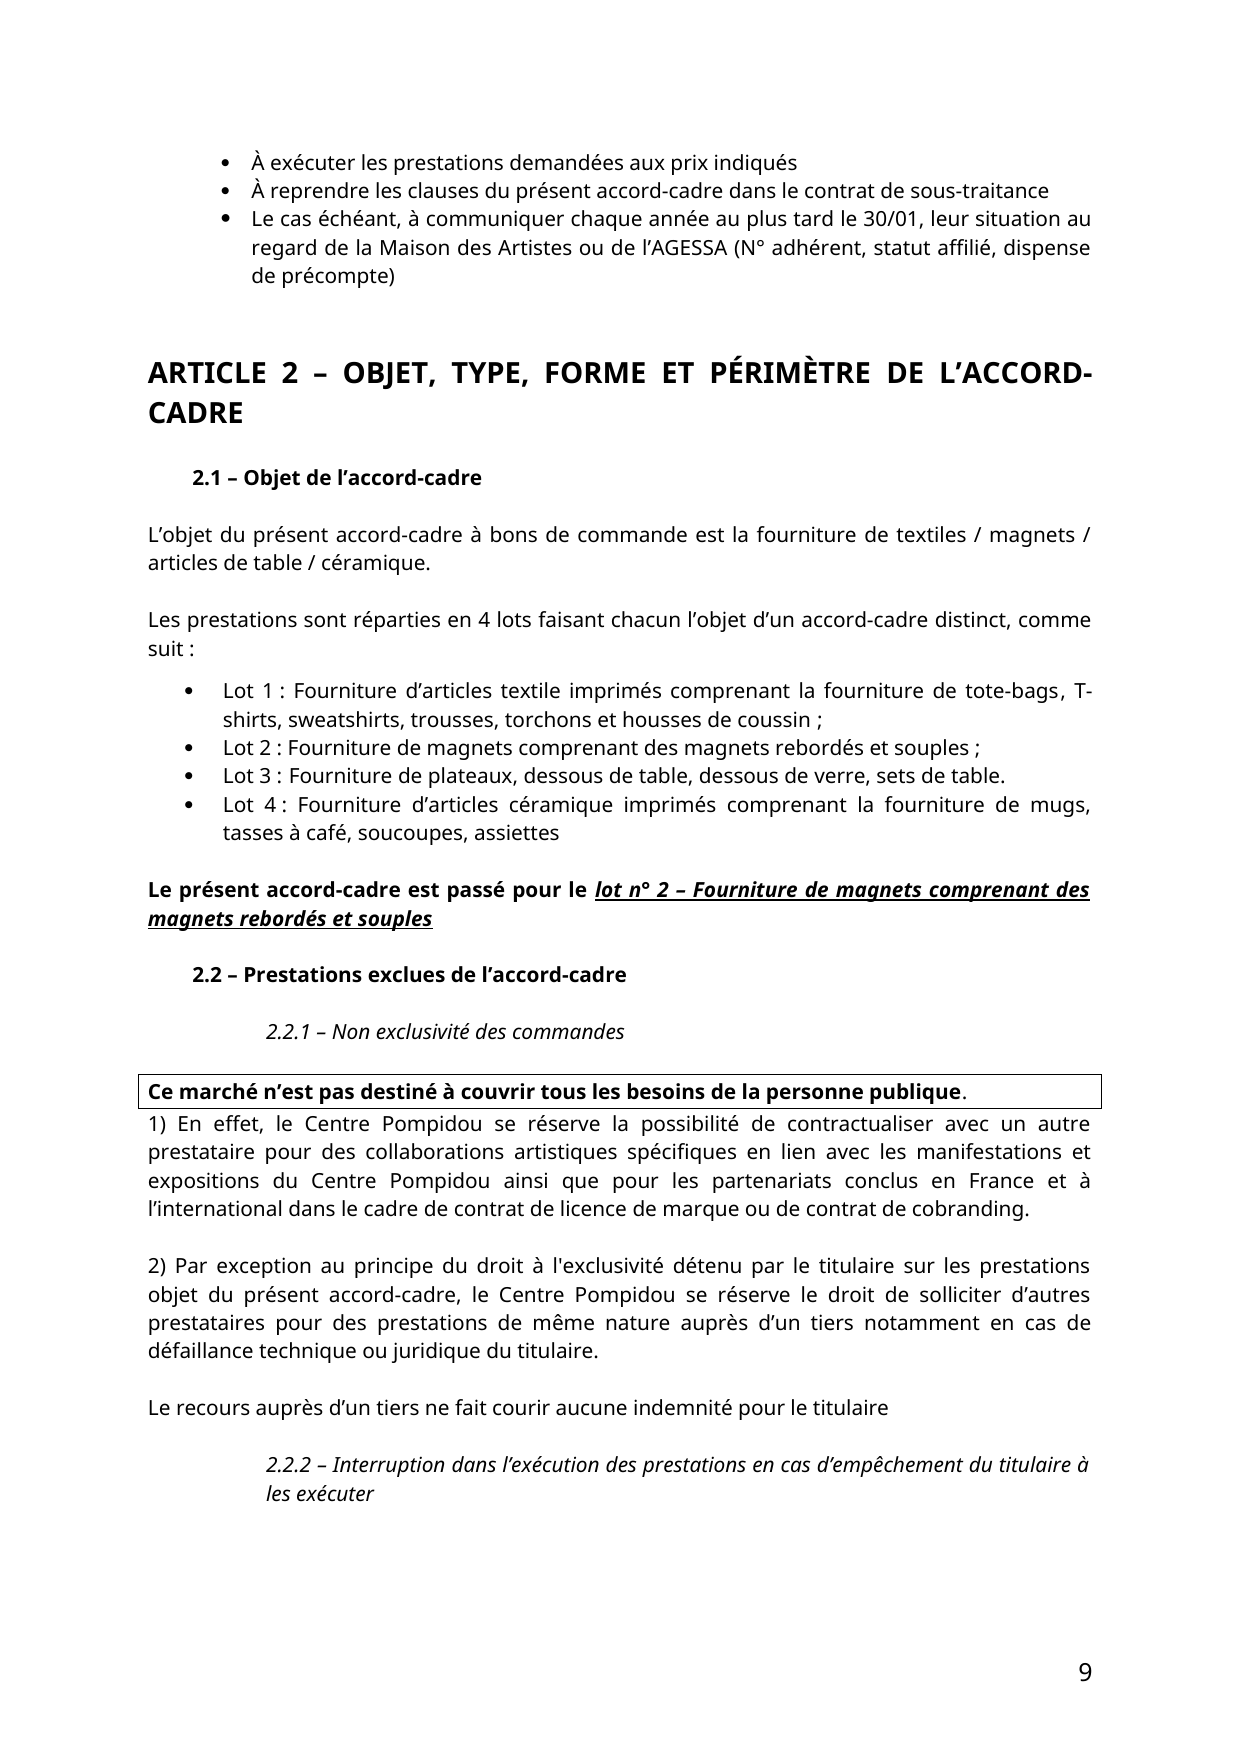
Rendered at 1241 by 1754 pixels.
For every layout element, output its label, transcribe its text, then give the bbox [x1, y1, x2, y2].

text Ce marché n’est pas destiné à couvrir tous les besoins de la personne publique. [139, 1075, 1101, 1108]
subtitle 2.2.2 – Interruption dans l’exécution des prestations en cas d’empêchement du titulaire à les exécuter [266, 1450, 1092, 1507]
list Le cas échéant, à communiquer chaque année au plus tard le 30/01, leur situation au regard de la Maison des Artistes ou de l’AGESSA (N° adhérent, statut affilié, dispense de précompte) [222, 204, 1092, 290]
text Le recours auprès d’un tiers ne fait courir aucune indemnité pour le titulaire [148, 1393, 1092, 1422]
list Lot 2 : Fourniture de magnets comprenant des magnets rebordés et souples ; [185, 733, 1092, 762]
list Lot 3 : Fourniture de plateaux, dessous de table, dessous de verre, sets de table. [185, 762, 1092, 790]
list Lot 1 : Fourniture d’articles textile imprimés comprenant la fourniture de tote-bags, T-shirts, sweatshirts, trousses, torchons et housses de coussin ; [185, 676, 1092, 733]
subtitle ARTICLE 2 – OBJET, TYPE, FORME et périmètre DE L’ACCORD-CADRE [148, 352, 1092, 432]
text 2) Par exception au principe du droit à l'exclusivité détenu par le titulaire sur les prestations objet du présent accord-cadre, le Centre Pompidou se réserve le droit de solliciter d’autres prestataires pour des prestations de même nature auprès d’un tiers notamment en cas de défaillance technique ou juridique du titulaire. [148, 1251, 1092, 1365]
subtitle 2.2 – Prestations exclues de l’accord-cadre [192, 961, 1092, 989]
list Lot 4 : Fourniture d’articles céramique imprimés comprenant la fourniture de mugs, tasses à café, soucoupes, assiettes [185, 790, 1092, 847]
text Le présent accord-cadre est passé pour le lot n° 2 – Fourniture de magnets comprenant des magnets rebordés et souples [148, 875, 1092, 932]
text 1) En effet, le Centre Pompidou se réserve la possibilité de contractualiser avec un autre prestataire pour des collaborations artistiques spécifiques en lien avec les manifestations et expositions du Centre Pompidou ainsi que pour les partenariats conclus en France et à l’international dans le cadre de contrat de licence de marque ou de contrat de cobranding. [148, 1109, 1092, 1223]
text L’objet du présent accord-cadre à bons de commande est la fourniture de textiles / magnets / articles de table / céramique. [148, 520, 1092, 577]
subtitle 2.2.1 – Non exclusivité des commandes [266, 1017, 1092, 1046]
text Les prestations sont réparties en 4 lots faisant chacun l’objet d’un accord-cadre distinct, comme suit : [148, 605, 1092, 662]
list À reprendre les clauses du présent accord-cadre dans le contrat de sous-traitance [222, 176, 1092, 204]
subtitle 2.1 – Objet de l’accord-cadre [192, 463, 1092, 491]
list À exécuter les prestations demandées aux prix indiqués [222, 148, 1092, 176]
